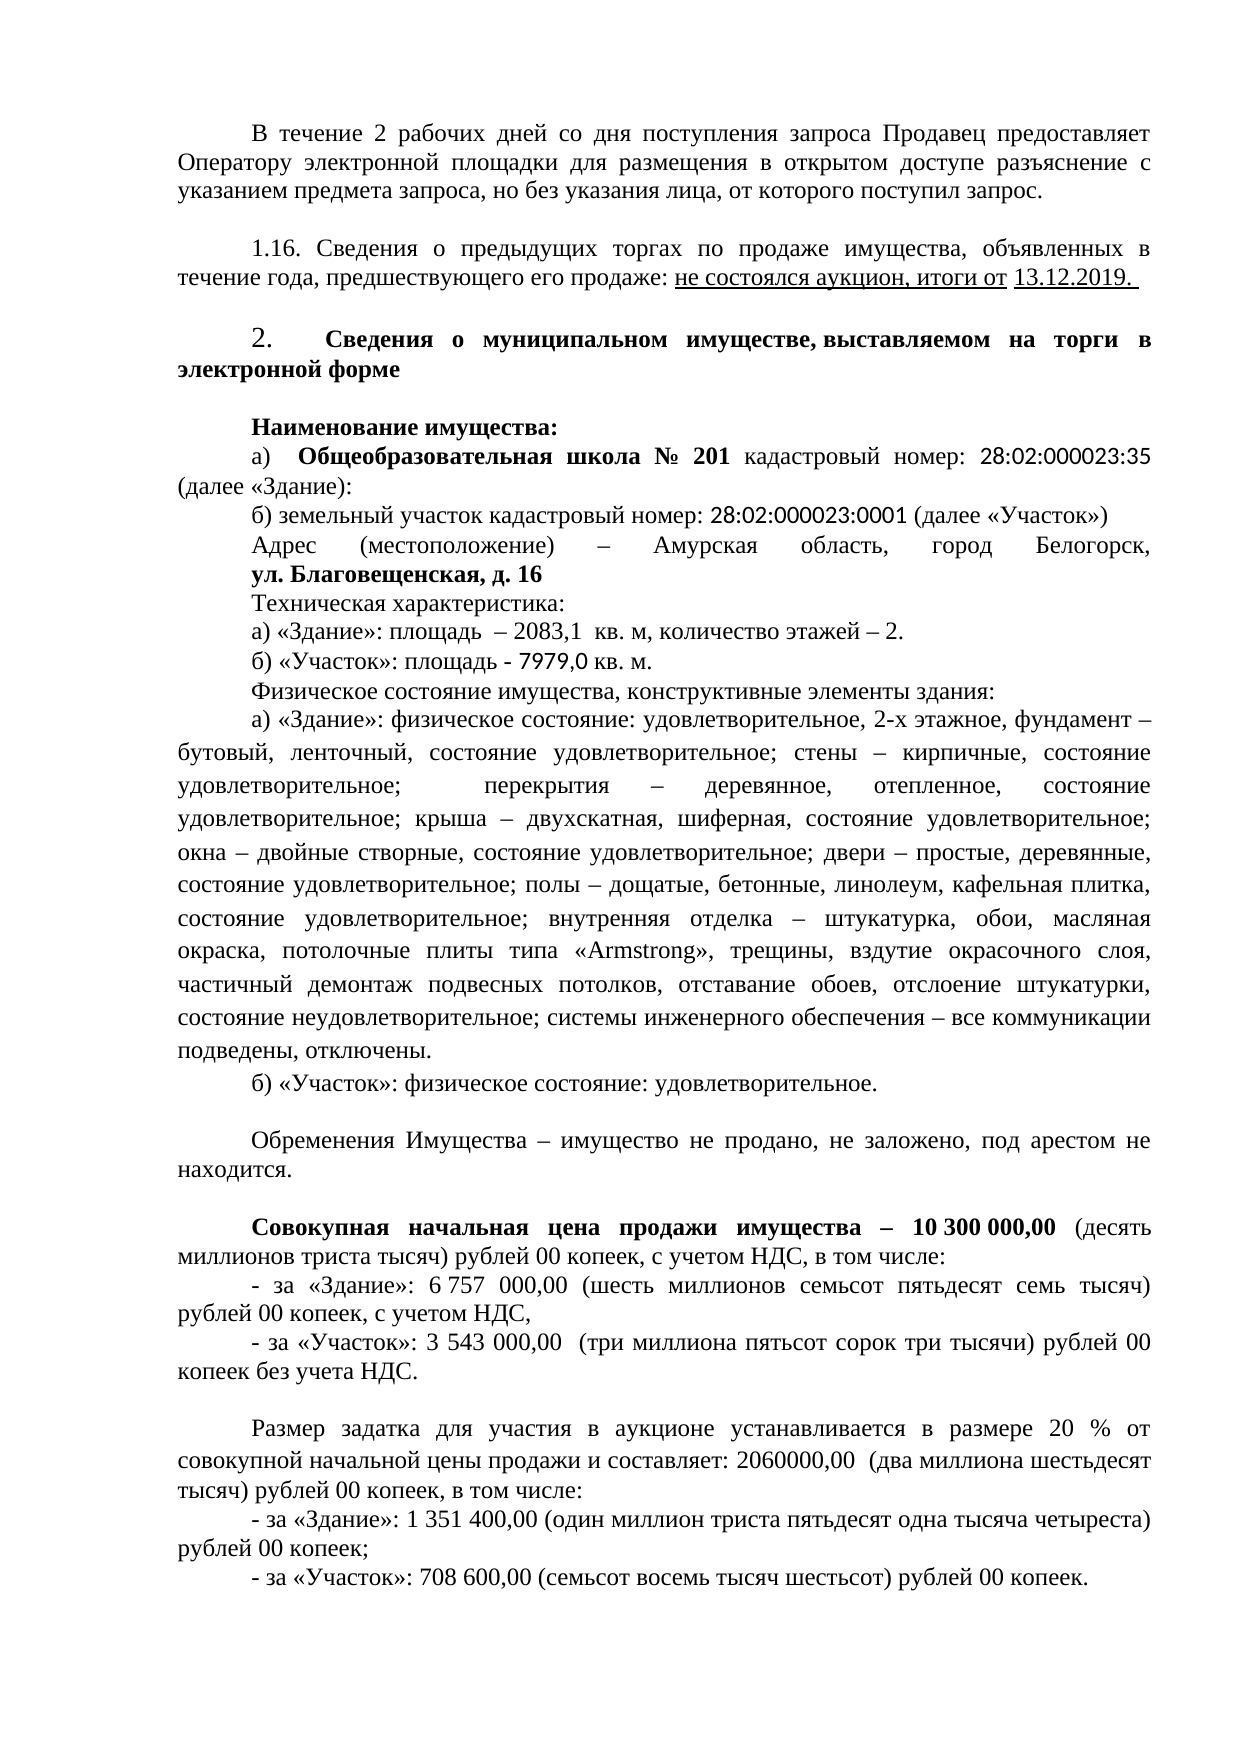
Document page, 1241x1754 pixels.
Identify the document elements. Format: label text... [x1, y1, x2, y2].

text Совокупная начальная цена продажи имущества – 10 300 000,00 (десять миллионов триста тысяч) рублей 00 копеек, с учетом НДС, в том числе: [177, 1212, 1152, 1270]
text б) земельный участок кадастровый номер: 28:02:000023:0001 (далее «Участок») [177, 500, 1152, 530]
text Техническая характеристика: [177, 588, 1152, 616]
text б) «Участок»: физическое состояние: удовлетворительное. [177, 1068, 1152, 1096]
text - за «Здание»: 1 351 400,00 (один миллион триста пятьдесят одна тысяча четыреста) рублей 00 копеек; [177, 1504, 1152, 1562]
text 1.16. Сведения о предыдущих торгах по продаже имущества, объявленных в течение года, предшествующего его продаже: не состоялся аукцион, итоги от 13.12.2019. [177, 233, 1152, 291]
text Физическое состояние имущества, конструктивные элементы здания: [177, 676, 1152, 704]
text Размер задатка для участия в аукционе устанавливается в размере 20 % от совокупной начальной цены продажи и составляет: 2060000,00 (два миллиона шестьдесят тысяч) рублей 00 копеек, в том числе: [177, 1413, 1152, 1504]
list Сведения о муниципальном имуществе, выставляемом на торги в электронной форме [177, 320, 1152, 382]
text б) «Участок»: площадь - 7979,0 кв. м. [177, 645, 1152, 676]
text Наименование имущества: [177, 412, 1152, 440]
text - за «Здание»: 6 757 000,00 (шесть миллионов семьсот пятьдесят семь тысяч) рублей 00 копеек, с учетом НДС, [177, 1270, 1152, 1327]
text Обременения Имущества – имущество не продано, не заложено, под арестом не находится. [177, 1126, 1152, 1183]
text - за «Участок»: 708 600,00 (семьсот восемь тысяч шестьсот) рублей 00 копеек. [177, 1562, 1152, 1590]
text а) Общеобразовательная школа № 201 кадастровый номер: 28:02:000023:35 (далее «Здание): [177, 440, 1152, 500]
text а) «Здание»: физическое состояние: удовлетворительное, 2-х этажное, фундамент – бутовый, ленточный, состояние удовлетворительное; стены – кирпичные, состояние удовлетворительное; перекрытия – деревянное, отепленное, состояние удовлетворительное; крыша – двухскатная, шиферная, состояние удовлетворительное; окна – двойные створные, состояние удовлетворительное; двери – простые, деревянные, состояние удовлетворительное; полы – дощатые, бетонные, линолеум, кафельная плитка, состояние удовлетворительное; внутренняя отделка – штукатурка, обои, масляная окраска, потолочные плиты типа «Armstrong», трещины, вздутие окрасочного слоя, частичный демонтаж подвесных потолков, отставание обоев, отслоение штукатурки, состояние неудовлетворительное; системы инженерного обеспечения – все коммуникации подведены, отключены. [177, 704, 1152, 1063]
text В течение 2 рабочих дней со дня поступления запроса Продавец предоставляет Оператору электронной площадки для размещения в открытом доступе разъяснение с указанием предмета запроса, но без указания лица, от которого поступил запрос. [177, 118, 1152, 204]
text Адрес (местоположение) – Амурская область, город Белогорск, ул. Благовещенская, д. 16 [251, 530, 1152, 588]
text - за «Участок»: 3 543 000,00 (три миллиона пятьсот сорок три тысячи) рублей 00 копеек без учета НДС. [177, 1327, 1152, 1385]
text а) «Здание»: площадь – 2083,1 кв. м, количество этажей – 2. [177, 616, 1152, 645]
